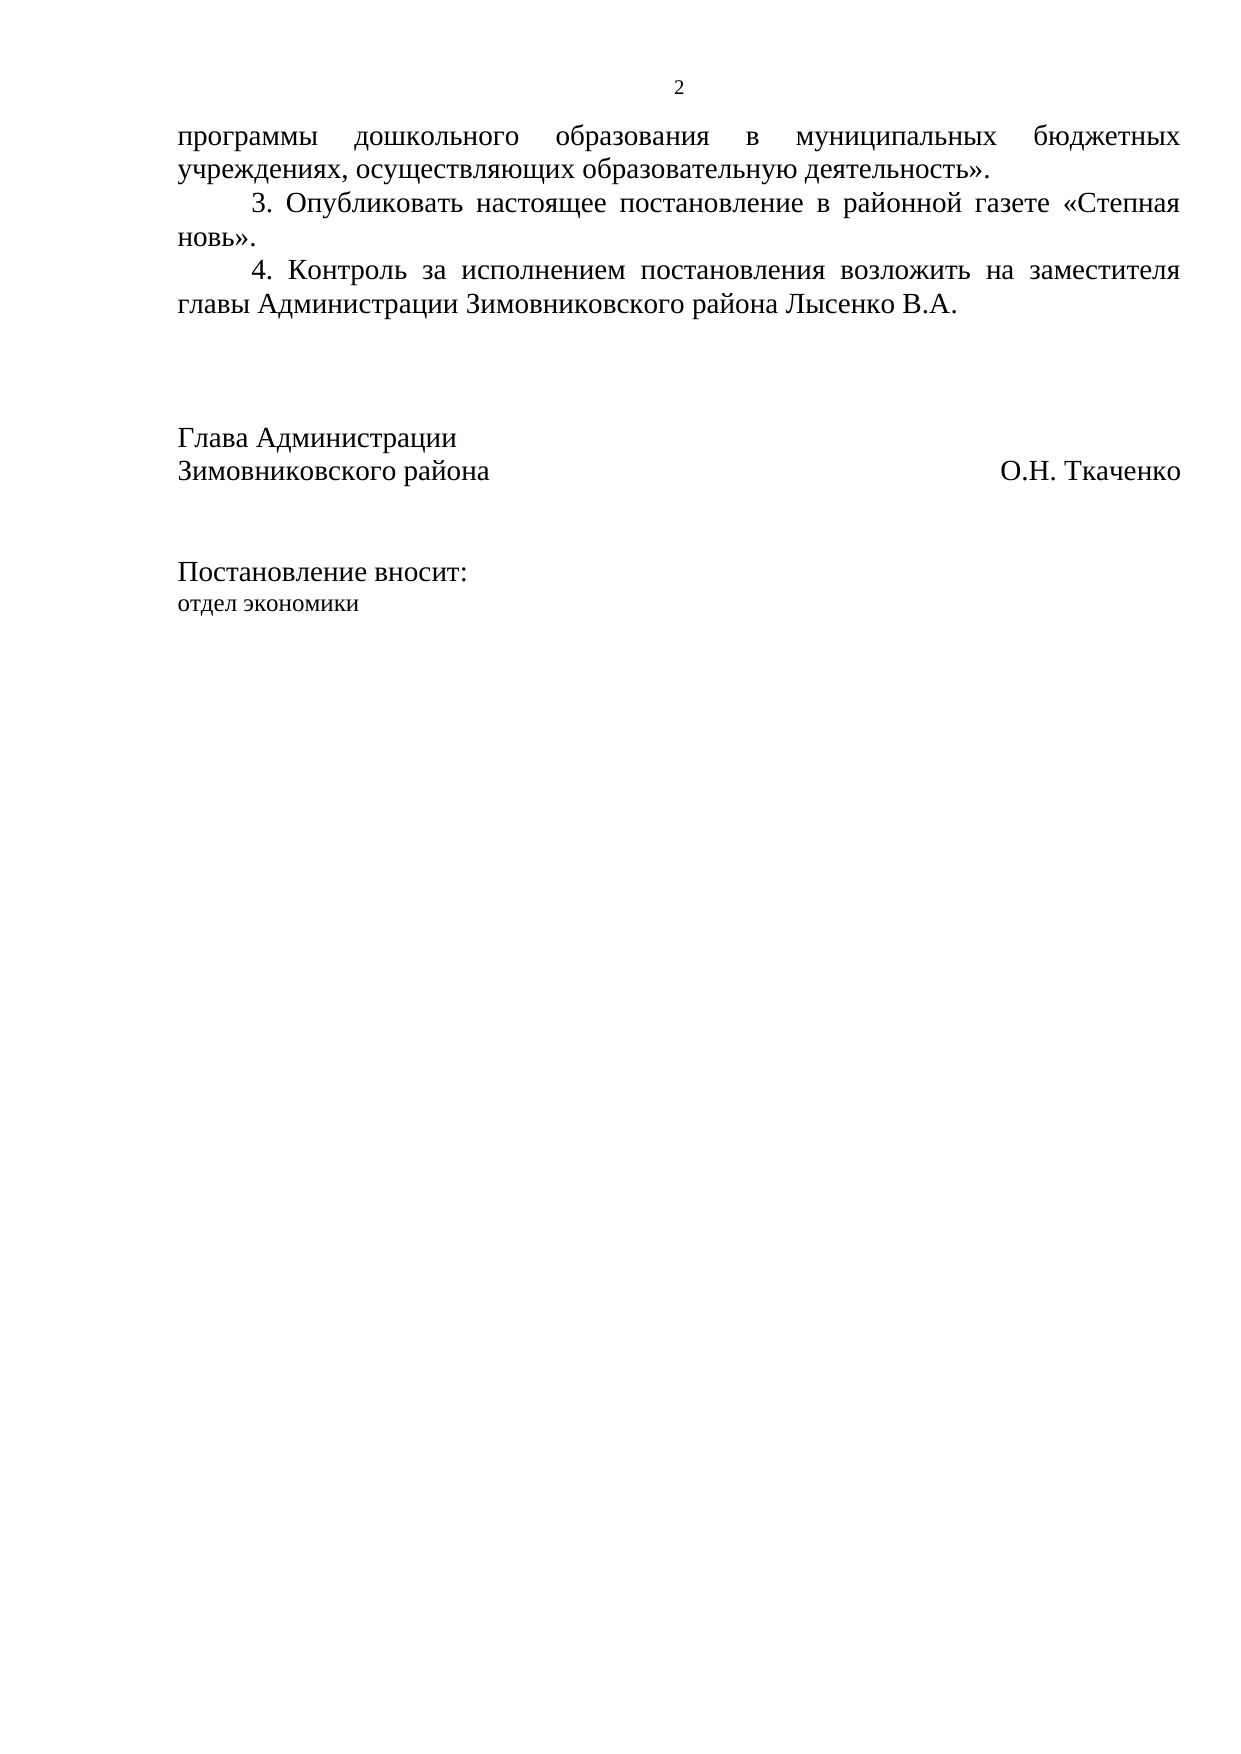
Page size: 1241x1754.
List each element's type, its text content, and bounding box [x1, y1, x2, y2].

text Глава Администрации [177, 420, 1181, 453]
text 4. Контроль за исполнением постановления возложить на заместителя главы Администрации Зимовниковского района Лысенко В.А. [177, 252, 1181, 319]
text отдел экономики [177, 588, 1181, 616]
text 3. Опубликовать настоящее постановление в районной газете «Степная новь». [177, 185, 1181, 252]
text Зимовниковского района О.Н. Ткаченко [177, 453, 1181, 487]
text Постановление вносит: [177, 554, 1181, 588]
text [177, 118, 1181, 185]
